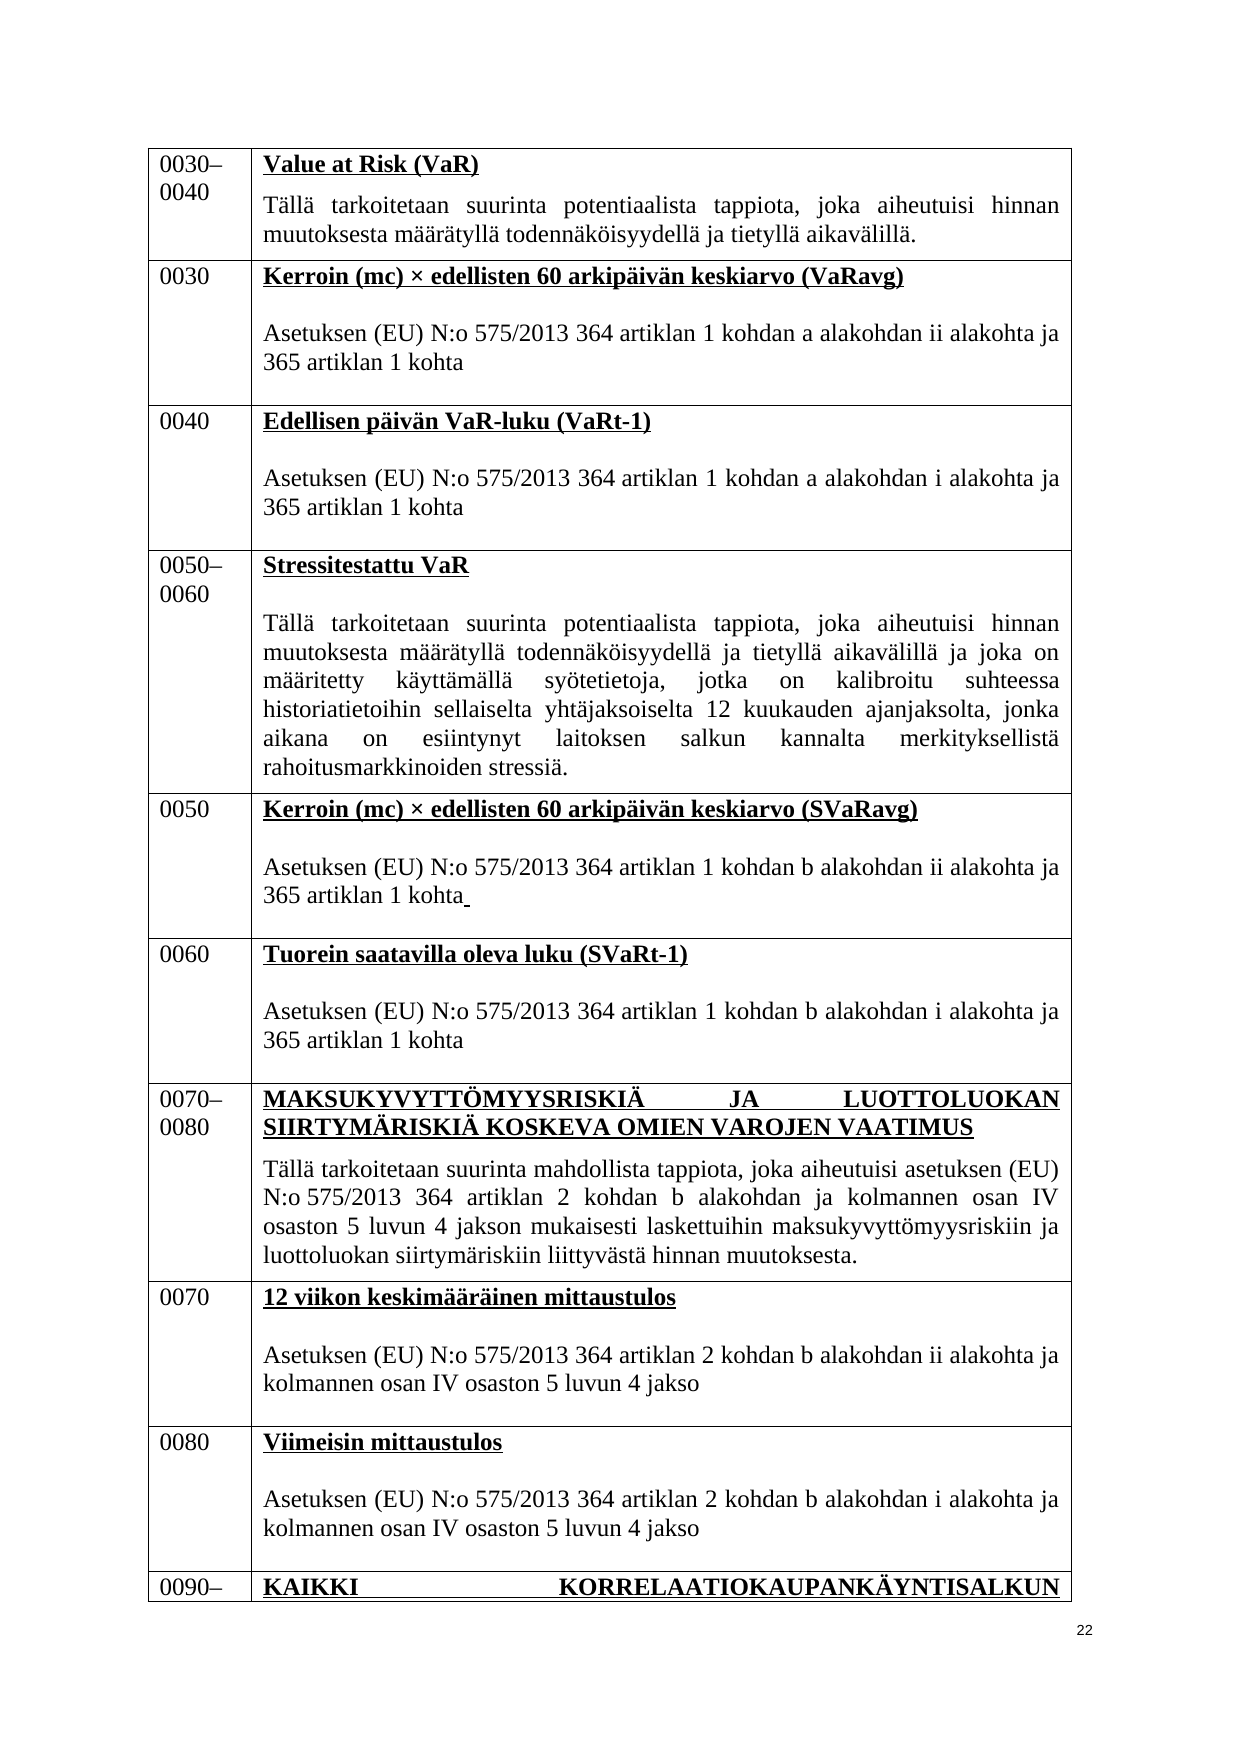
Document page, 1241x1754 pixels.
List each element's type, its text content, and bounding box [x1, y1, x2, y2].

table_cell 0070–0080 [149, 1084, 251, 1281]
table_cell Kerroin (mc) × edellisten 60 arkipäivän keskiarvo (VaRavg) Asetuksen (EU) N:o 575/2013 364 artiklan 1 kohdan a alakohdan ii alakohta ja 365 artiklan 1 kohta [252, 261, 1071, 405]
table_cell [252, 1572, 1071, 1601]
table_cell Kerroin (mc) × edellisten 60 arkipäivän keskiarvo (SVaRavg) Asetuksen (EU) N:o 575/2013 364 artiklan 1 kohdan b alakohdan ii alakohta ja 365 artiklan 1 kohta [252, 794, 1071, 938]
table_cell Value at Risk (VaR) Tällä tarkoitetaan suurinta potentiaalista tappiota, joka aiheutuisi hinnan muutoksesta määrätyllä todennäköisyydellä ja tietyllä aikavälillä. [252, 149, 1071, 260]
table_cell Viimeisin mittaustulos Asetuksen (EU) N:o 575/2013 364 artiklan 2 kohdan b alakohdan i alakohta ja kolmannen osan IV osaston 5 luvun 4 jakso [252, 1427, 1071, 1571]
table_cell MAKSUKYVYTTÖMYYSRISKIÄ JA LUOTTOLUOKAN SIIRTYMÄRISKIÄ KOSKEVA OMIEN VAROJEN VAATIMUS Tällä tarkoitetaan suurinta mahdollista tappiota, joka aiheutuisi asetuksen (EU) N:o 575/2013 364 artiklan 2 kohdan b alakohdan ja kolmannen osan IV osaston 5 luvun 4 jakson mukaisesti laskettuihin maksukyvyttömyysriskiin ja luottoluokan siirtymäriskiin liittyvästä hinnan muutoksesta. [252, 1084, 1071, 1281]
table_cell 0050 [149, 794, 251, 938]
table_cell 0060 [149, 939, 251, 1083]
table_cell 0050–0060 [149, 551, 251, 793]
table_cell 12 viikon keskimääräinen mittaustulos Asetuksen (EU) N:o 575/2013 364 artiklan 2 kohdan b alakohdan ii alakohta ja kolmannen osan IV osaston 5 luvun 4 jakso [252, 1282, 1071, 1426]
table_cell Stressitestattu VaR Tällä tarkoitetaan suurinta potentiaalista tappiota, joka aiheutuisi hinnan muutoksesta määrätyllä todennäköisyydellä ja tietyllä aikavälillä ja joka on määritetty käyttämällä syötetietoja, jotka on kalibroitu suhteessa historiatietoihin sellaiselta yhtäjaksoiselta 12 kuukauden ajanjaksolta, jonka aikana on esiintynyt laitoksen salkun kannalta merkityksellistä rahoitusmarkkinoiden stressiä. [252, 551, 1071, 793]
table_cell 0090–0110 [149, 1572, 251, 1601]
table_cell Edellisen päivän VaR-luku (VaRt-1) Asetuksen (EU) N:o 575/2013 364 artiklan 1 kohdan a alakohdan i alakohta ja 365 artiklan 1 kohta [252, 406, 1071, 549]
table_cell 0030 [149, 261, 251, 405]
table_cell Tuorein saatavilla oleva luku (SVaRt-1) Asetuksen (EU) N:o 575/2013 364 artiklan 1 kohdan b alakohdan i alakohta ja 365 artiklan 1 kohta [252, 939, 1071, 1083]
table_cell 0030–0040 [149, 149, 251, 260]
table_cell 0040 [149, 406, 251, 549]
table_cell 0080 [149, 1427, 251, 1571]
table_cell 0070 [149, 1282, 251, 1426]
